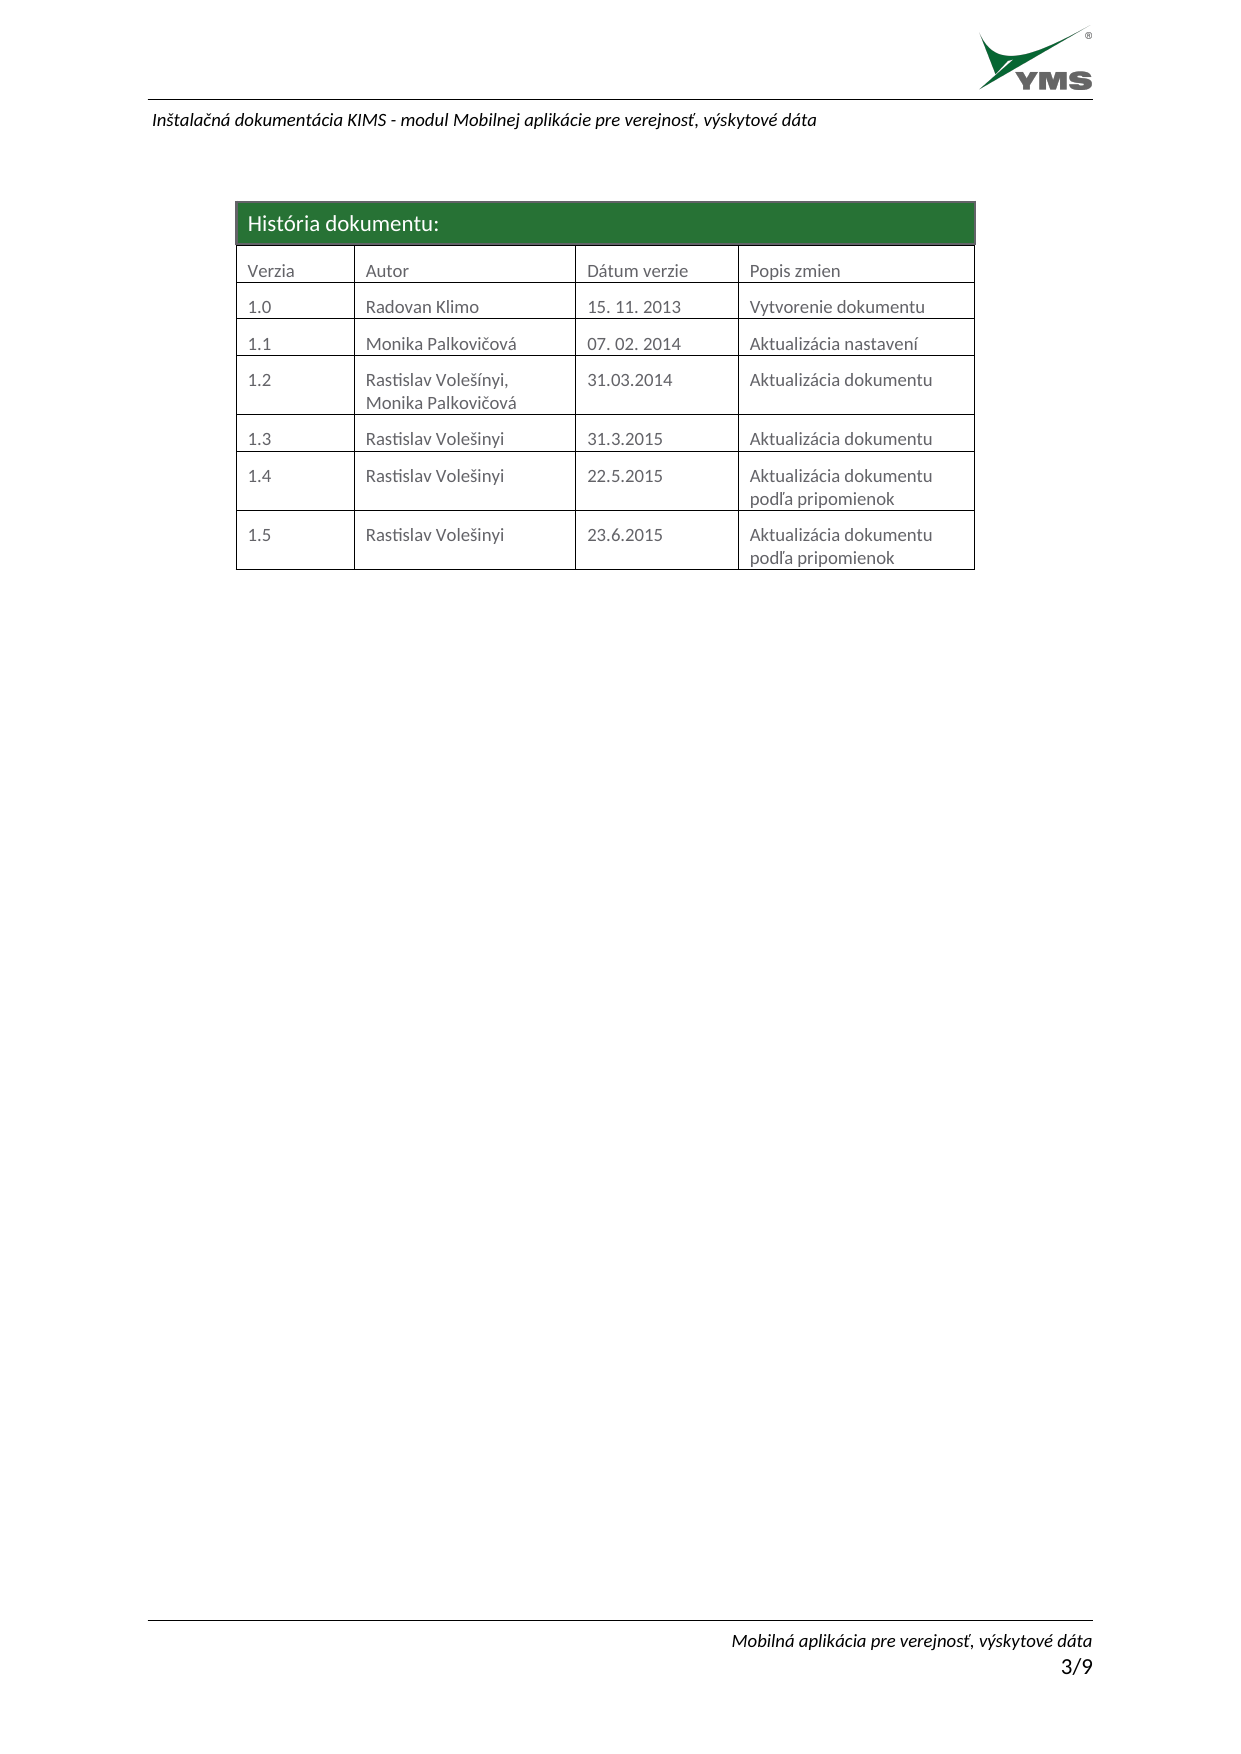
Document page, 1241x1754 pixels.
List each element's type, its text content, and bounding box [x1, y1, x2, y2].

table_cell Aktualizácia dokumentu [739, 415, 974, 451]
table_cell Monika Palkovičová [355, 319, 575, 355]
table_cell 1.4 [237, 452, 354, 510]
table_cell 1.3 [237, 415, 354, 451]
table_header Dátum verzie [576, 246, 738, 282]
table_cell 1.2 [237, 356, 354, 414]
table_cell Rastislav Volešinyi [355, 511, 575, 569]
table_cell Rastislav Volešinyi [355, 415, 575, 451]
table_cell Aktualizácia dokumentu [739, 356, 974, 414]
table_cell 1.0 [237, 283, 354, 318]
table_cell 07. 02. 2014 [576, 319, 738, 355]
table_cell Aktualizácia nastavení [739, 319, 974, 355]
table_cell Radovan Klimo [355, 283, 575, 318]
table_header Popis zmien [739, 246, 974, 282]
table_cell 23.6.2015 [576, 511, 738, 569]
table_cell 1.5 [237, 511, 354, 569]
table_header História dokumentu: [238, 203, 974, 243]
table_header Verzia [237, 246, 354, 282]
table_cell 31.03.2014 [576, 356, 738, 414]
table_cell Aktualizácia dokumentu podľa pripomienok [739, 452, 974, 510]
picture [979, 25, 1092, 90]
table_cell Rastislav Volešínyi, Monika Palkovičová [355, 356, 575, 414]
table_cell 31.3.2015 [576, 415, 738, 451]
table_cell 15. 11. 2013 [576, 283, 738, 318]
table_header Autor [355, 246, 575, 282]
table_cell Rastislav Volešinyi [355, 452, 575, 510]
table_cell Vytvorenie dokumentu [739, 283, 974, 318]
table_cell 1.1 [237, 319, 354, 355]
table_cell 22.5.2015 [576, 452, 738, 510]
table_cell Aktualizácia dokumentu podľa pripomienok [739, 511, 974, 569]
